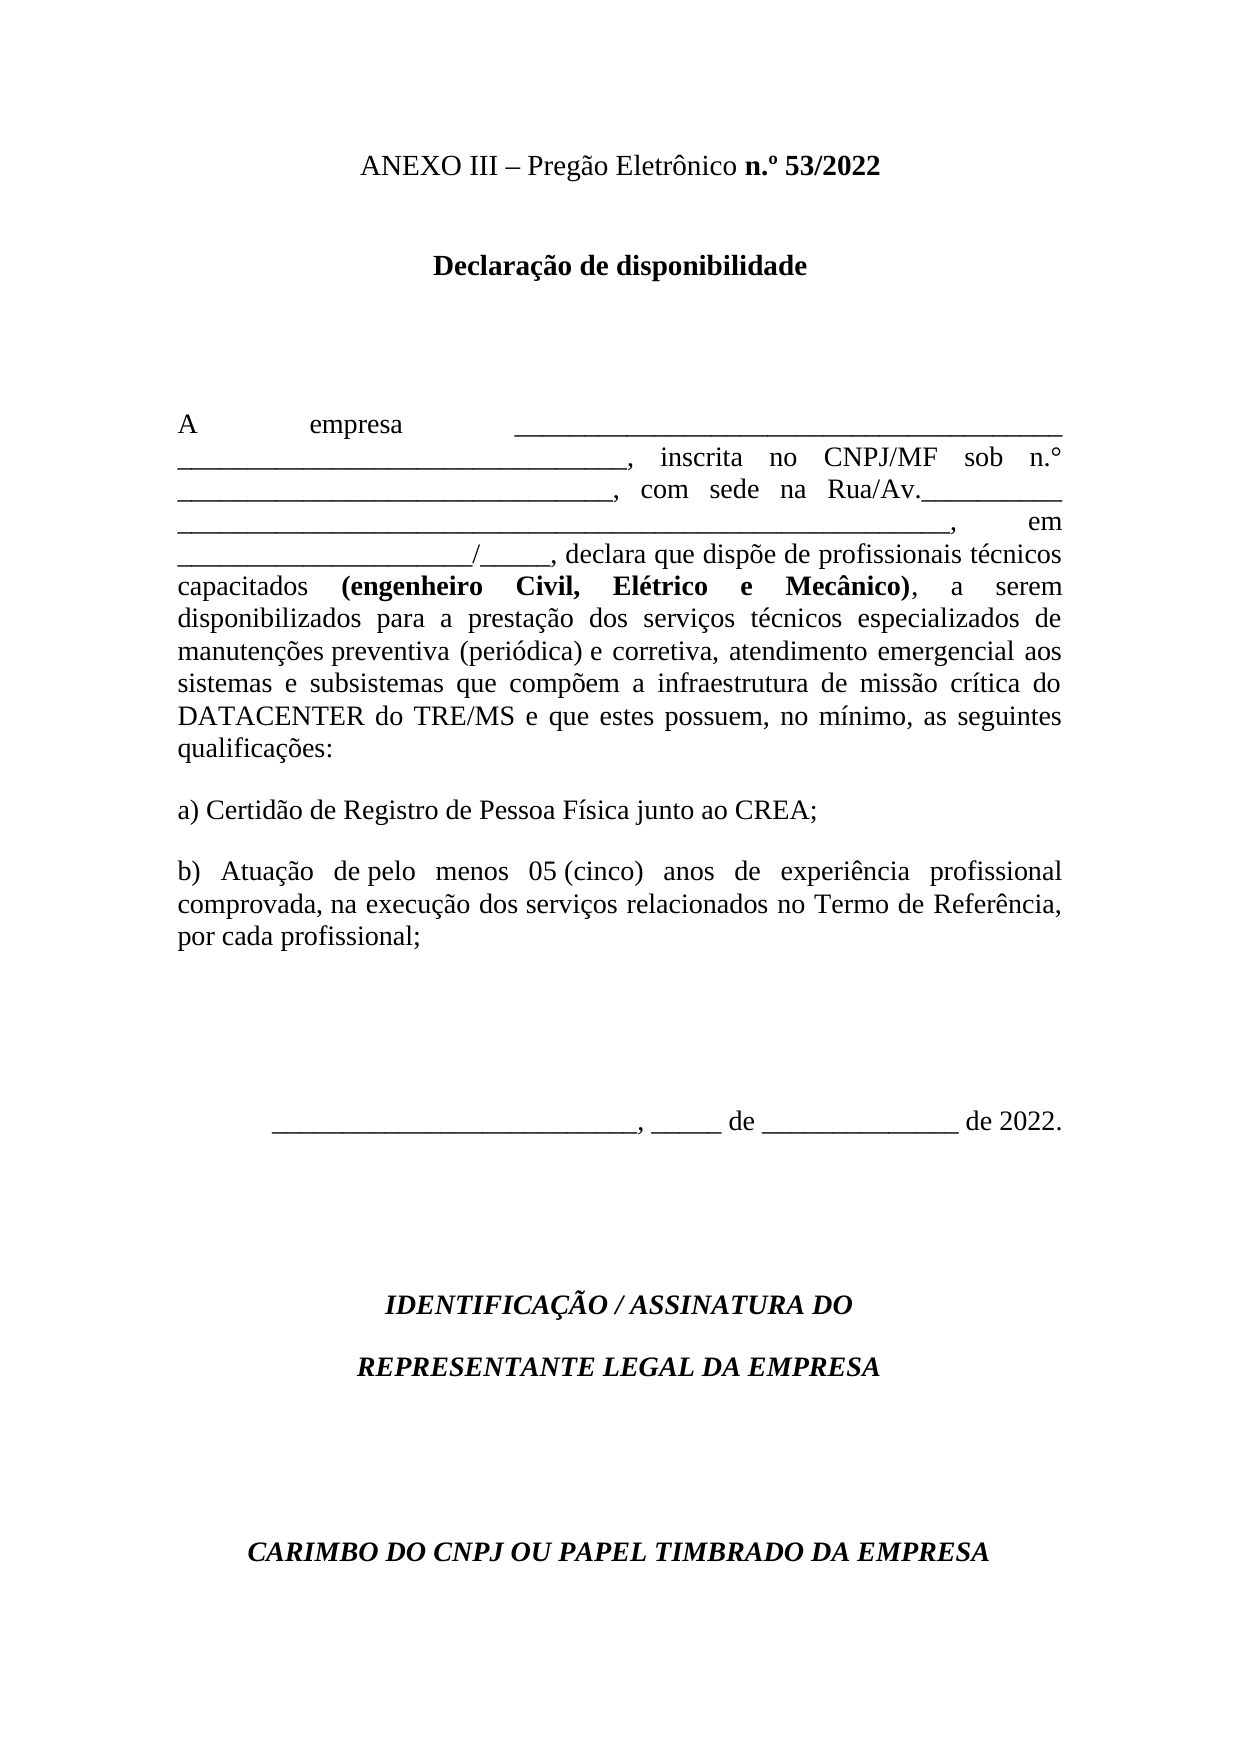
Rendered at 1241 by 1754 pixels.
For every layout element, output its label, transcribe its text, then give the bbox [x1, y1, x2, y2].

text ANEXO III – Pregão Eletrônico n.º 53/2022 [183, 148, 1057, 181]
text a) Certidão de Registro de Pessoa Física junto ao CREA; [177, 793, 1063, 825]
text b) Atuação de pelo menos 05 (cinco) anos de experiência profissional comprovada, na execução dos serviços relacionados no Termo de Referência, por cada profissional; [177, 854, 1063, 951]
text A empresa _______________________________________ ________________________________, inscrita no CNPJ/MF sob n.° _______________________________, com sede na Rua/Av.__________ _______________________________________________________, em _____________________/_____, declara que dispõe de profissionais técnicos capacitados (engenheiro Civil, Elétrico e Mecânico), a serem disponibilizados para a prestação dos serviços técnicos especializados de manutenções preventiva (periódica) e corretiva, atendimento emergencial aos sistemas e subsistemas que compõem a infraestrutura de missão crítica do DATACENTER do TRE/MS e que estes possuem, no mínimo, as seguintes qualificações: [177, 407, 1063, 763]
text __________________________, _____ de ______________ de 2022. [177, 1104, 1063, 1136]
text CARIMBO DO CNPJ OU PAPEL TIMBRADO DA EMPRESA [177, 1535, 1063, 1567]
text Declaração de disponibilidade [183, 248, 1057, 282]
text IDENTIFICAÇÃO / ASSINATURA DO [177, 1288, 1063, 1321]
text REPRESENTANTE LEGAL DA EMPRESA [177, 1350, 1063, 1382]
